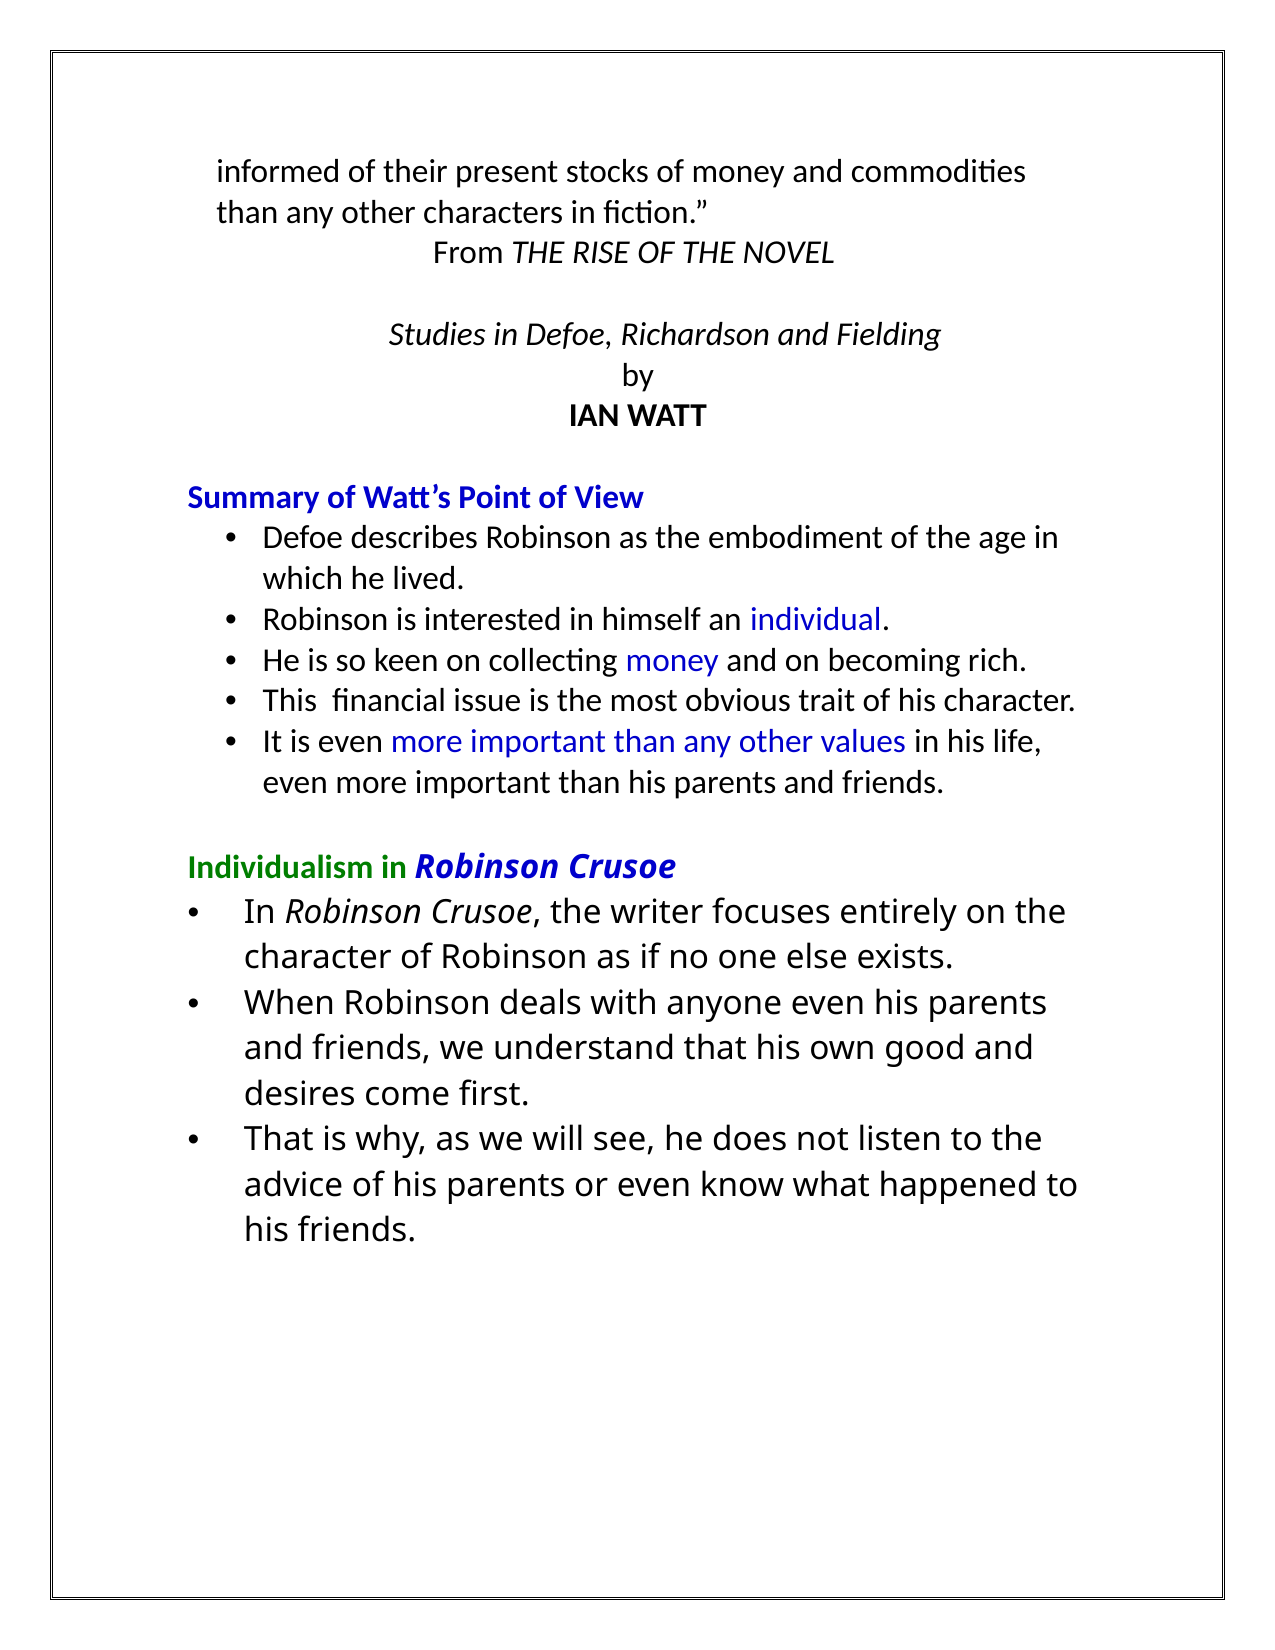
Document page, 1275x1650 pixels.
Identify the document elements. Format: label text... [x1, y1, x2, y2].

text Summary of Watt’s Point of View [187, 476, 1087, 517]
list This financial issue is the most obvious trait of his character. [225, 679, 1087, 720]
text by [187, 354, 1087, 394]
list In Robinson Crusoe, the writer focuses entirely on the character of Robinson as if no one else exists. [187, 888, 1087, 979]
list Defoe describes Robinson as the embodiment of the age in which he lived. [225, 517, 1087, 598]
list He is so keen on collecting money and on becoming rich. [225, 639, 1087, 679]
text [187, 150, 1087, 231]
text IAN WATT [187, 394, 1087, 435]
list When Robinson deals with anyone even his parents and friends, we understand that his own good and desires come first. [187, 979, 1087, 1115]
text From THE RISE OF THE NOVEL Studies in Defoe, Richardson and Fielding [187, 231, 1087, 354]
list It is even more important than any other values in his life, even more important than his parents and friends. [225, 720, 1087, 802]
text Individualism in Robinson Crusoe [187, 842, 1087, 888]
list Robinson is interested in himself an individual. [225, 598, 1087, 639]
list That is why, as we will see, he does not listen to the advice of his parents or even know what happened to his friends. [187, 1115, 1087, 1251]
